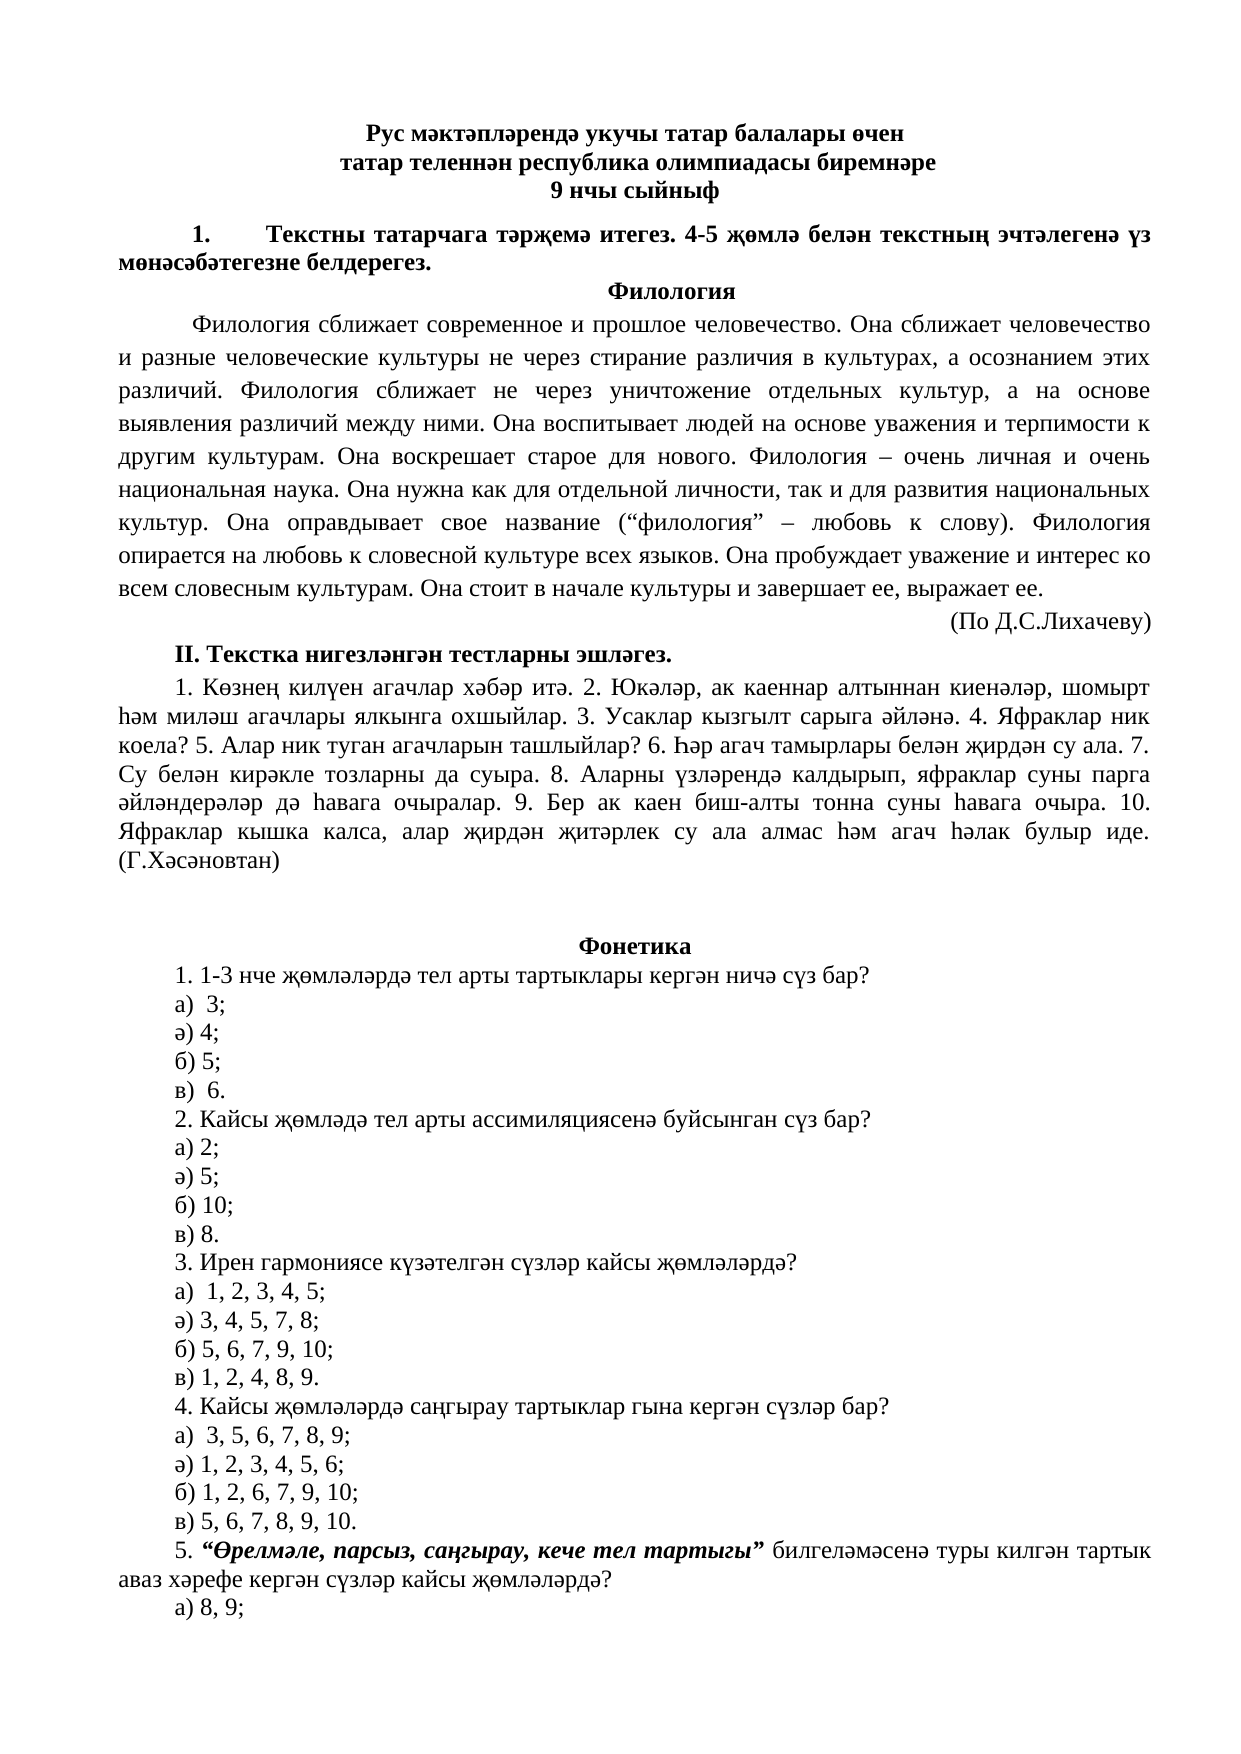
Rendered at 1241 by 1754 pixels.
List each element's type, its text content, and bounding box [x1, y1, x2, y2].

text 4. Кайсы җөмләләрдә саңгырау тартыклар гына кергән сүзләр бар? [118, 1391, 1152, 1420]
text в) 1, 2, 4, 8, 9. [118, 1362, 1152, 1391]
text ә) 1, 2, 3, 4, 5, 6; [118, 1449, 1152, 1477]
text а) 3, 5, 6, 7, 8, 9; [118, 1420, 1152, 1449]
text II. Текстка нигезләнгән тестларны эшләгез. [118, 639, 1152, 668]
text 1. Көзнең килүен агачлар хәбәр итә. 2. Юкәләр, ак каеннар алтыннан киенәләр, шомырт һәм миләш агачлары ялкынга охшыйлар. 3. Усаклар кызгылт сарыга әйләнә. 4. Яфраклар ник коела? 5. Алар ник туган агачларын ташлыйлар? 6. Һәр агач тамырлары белән җирдән су ала. 7. Су белән кирәкле тозларны да суыра. 8. Аларны үзләрендә калдырып, яфраклар суны парга әйләндерәләр дә һавага очыралар. 9. Бер ак каен биш-алты тонна суны һавага очыра. 10. Яфраклар кышка калса, алар җирдән җитәрлек су ала алмас һәм агач һәлак булыр иде. (Г.Хәсәновтан) [118, 672, 1152, 874]
text 1. 1-3 нче җөмләләрдә тел арты тартыклары кергән ничә сүз бар? [118, 960, 1152, 989]
text а) 2; [118, 1132, 1152, 1161]
text 2. Кайсы җөмләдә тел арты ассимиляциясенә буйсынган сүз бар? [118, 1104, 1152, 1132]
text (По Д.С.Лихачеву) [192, 606, 1152, 635]
list Текстны татарчага тәрҗемә итегез. 4-5 җөмлә белән текстның эчтәлегенә үз мөнәсәбәтегезне белдерегез. [118, 219, 1152, 276]
text в) 8. [118, 1219, 1152, 1247]
text б) 5; [118, 1046, 1152, 1075]
text б) 5, 6, 7, 9, 10; [118, 1334, 1152, 1362]
text 5. “Өрелмәле, парсыз, саңгырау, кече тел тартыгы” билгеләмәсенә туры килгән тартык аваз хәрефе кергән сүзләр кайсы җөмләләрдә? [118, 1535, 1152, 1592]
text ә) 3, 4, 5, 7, 8; [118, 1305, 1152, 1334]
text Филология сближает современное и прошлое человечество. Она сближает человечество и разные человеческие культуры не через стирание различия в культурах, а осознанием этих различий. Филология сближает не через уничтожение отдельных культур, а на основе выявления различий между ними. Она воспитывает людей на основе уважения и терпимости к другим культурам. Она воскрешает старое для нового. Филология – очень личная и очень национальная наука. Она нужна как для отдельной личности, так и для развития национальных культур. Она оправдывает свое название (“филология” – любовь к слову). Филология опирается на любовь к словесной культуре всех языков. Она пробуждает уважение и интерес ко всем словесным культурам. Она стоит в начале культуры и завершает ее, выражает ее. [118, 309, 1152, 602]
text в) 6. [118, 1075, 1152, 1104]
text а) 8, 9; [118, 1592, 1152, 1621]
text Филология [192, 276, 1152, 305]
text ә) 5; [118, 1161, 1152, 1190]
text в) 5, 6, 7, 8, 9, 10. [118, 1506, 1152, 1535]
text б) 10; [118, 1190, 1152, 1219]
text б) 1, 2, 6, 7, 9, 10; [118, 1477, 1152, 1506]
text а) 1, 2, 3, 4, 5; [118, 1276, 1152, 1305]
text ә) 4; [118, 1017, 1152, 1046]
text Фонетика [118, 931, 1152, 960]
text татар теленнән республика олимпиадасы биремнәре [118, 147, 1152, 176]
text 3. Ирен гармониясе күзәтелгән сүзләр кайсы җөмләләрдә? [118, 1247, 1152, 1276]
text 9 нчы сыйныф [118, 176, 1152, 204]
text Рус мәктәпләрендә укучы татар балалары өчен [118, 118, 1152, 147]
text а) 3; [118, 989, 1152, 1017]
